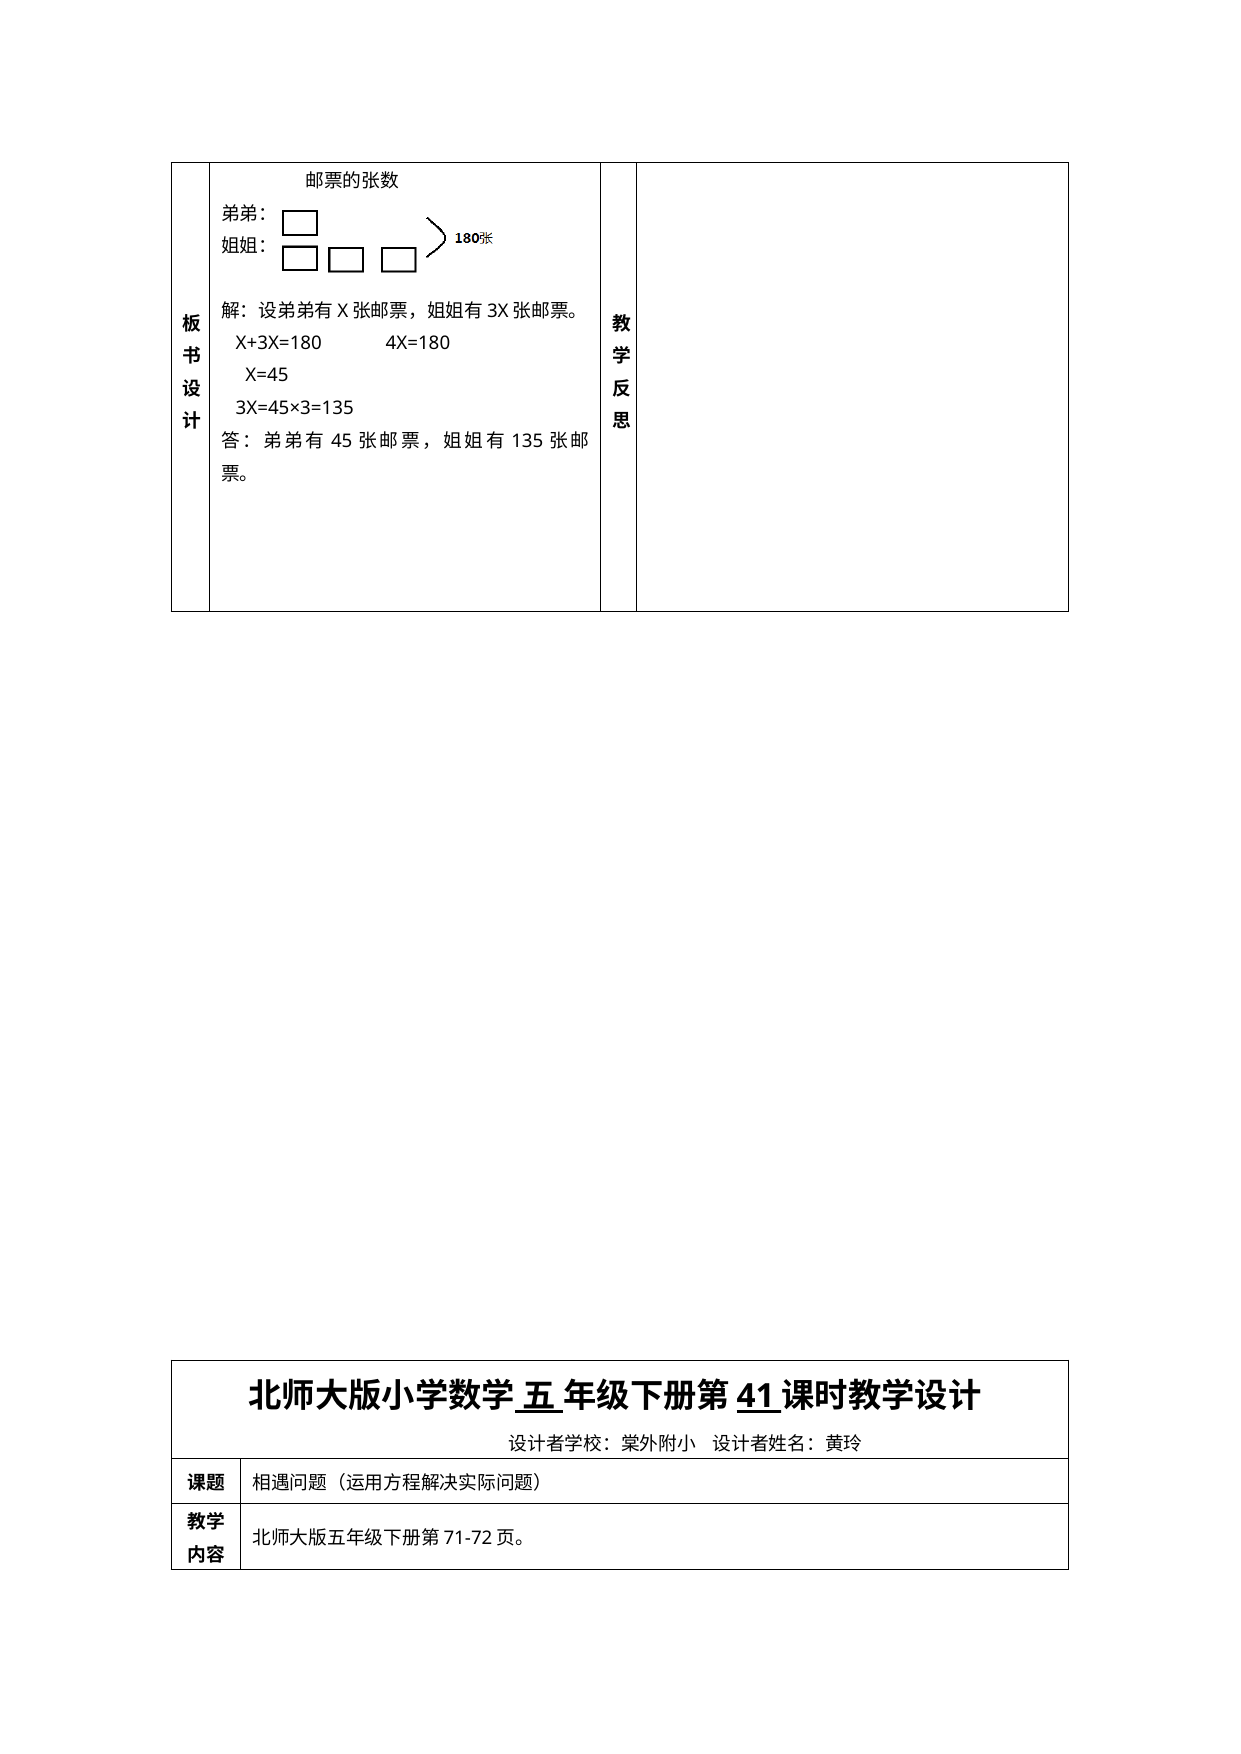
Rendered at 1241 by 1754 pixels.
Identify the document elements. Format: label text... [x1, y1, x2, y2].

table_cell [637, 163, 1068, 611]
table_cell 教学内容 [172, 1504, 240, 1569]
table_cell 相遇问题（运用方程解决实际问题） [241, 1459, 1068, 1503]
table_cell 教学反思 [601, 163, 636, 611]
table_cell 板书设计 [172, 163, 209, 611]
table_cell 北师大版五年级下册第71-72页。 [241, 1504, 1068, 1569]
table_header 北师大版小学数学 五 年级下册第41课时教学设计 设计者学校：棠外附小 设计者姓名：黄玲 [172, 1361, 1068, 1458]
table_cell 邮票的张数 弟弟： 姐姐： 解：设弟弟有X张邮票，姐姐有3X张邮票。 X+3X=180 4X=180 X=45 3X=45×3=135 答：弟弟有45张邮票，姐姐有135张邮票。 [210, 163, 600, 611]
picture [272, 196, 496, 282]
table_cell 课题 [172, 1459, 240, 1503]
